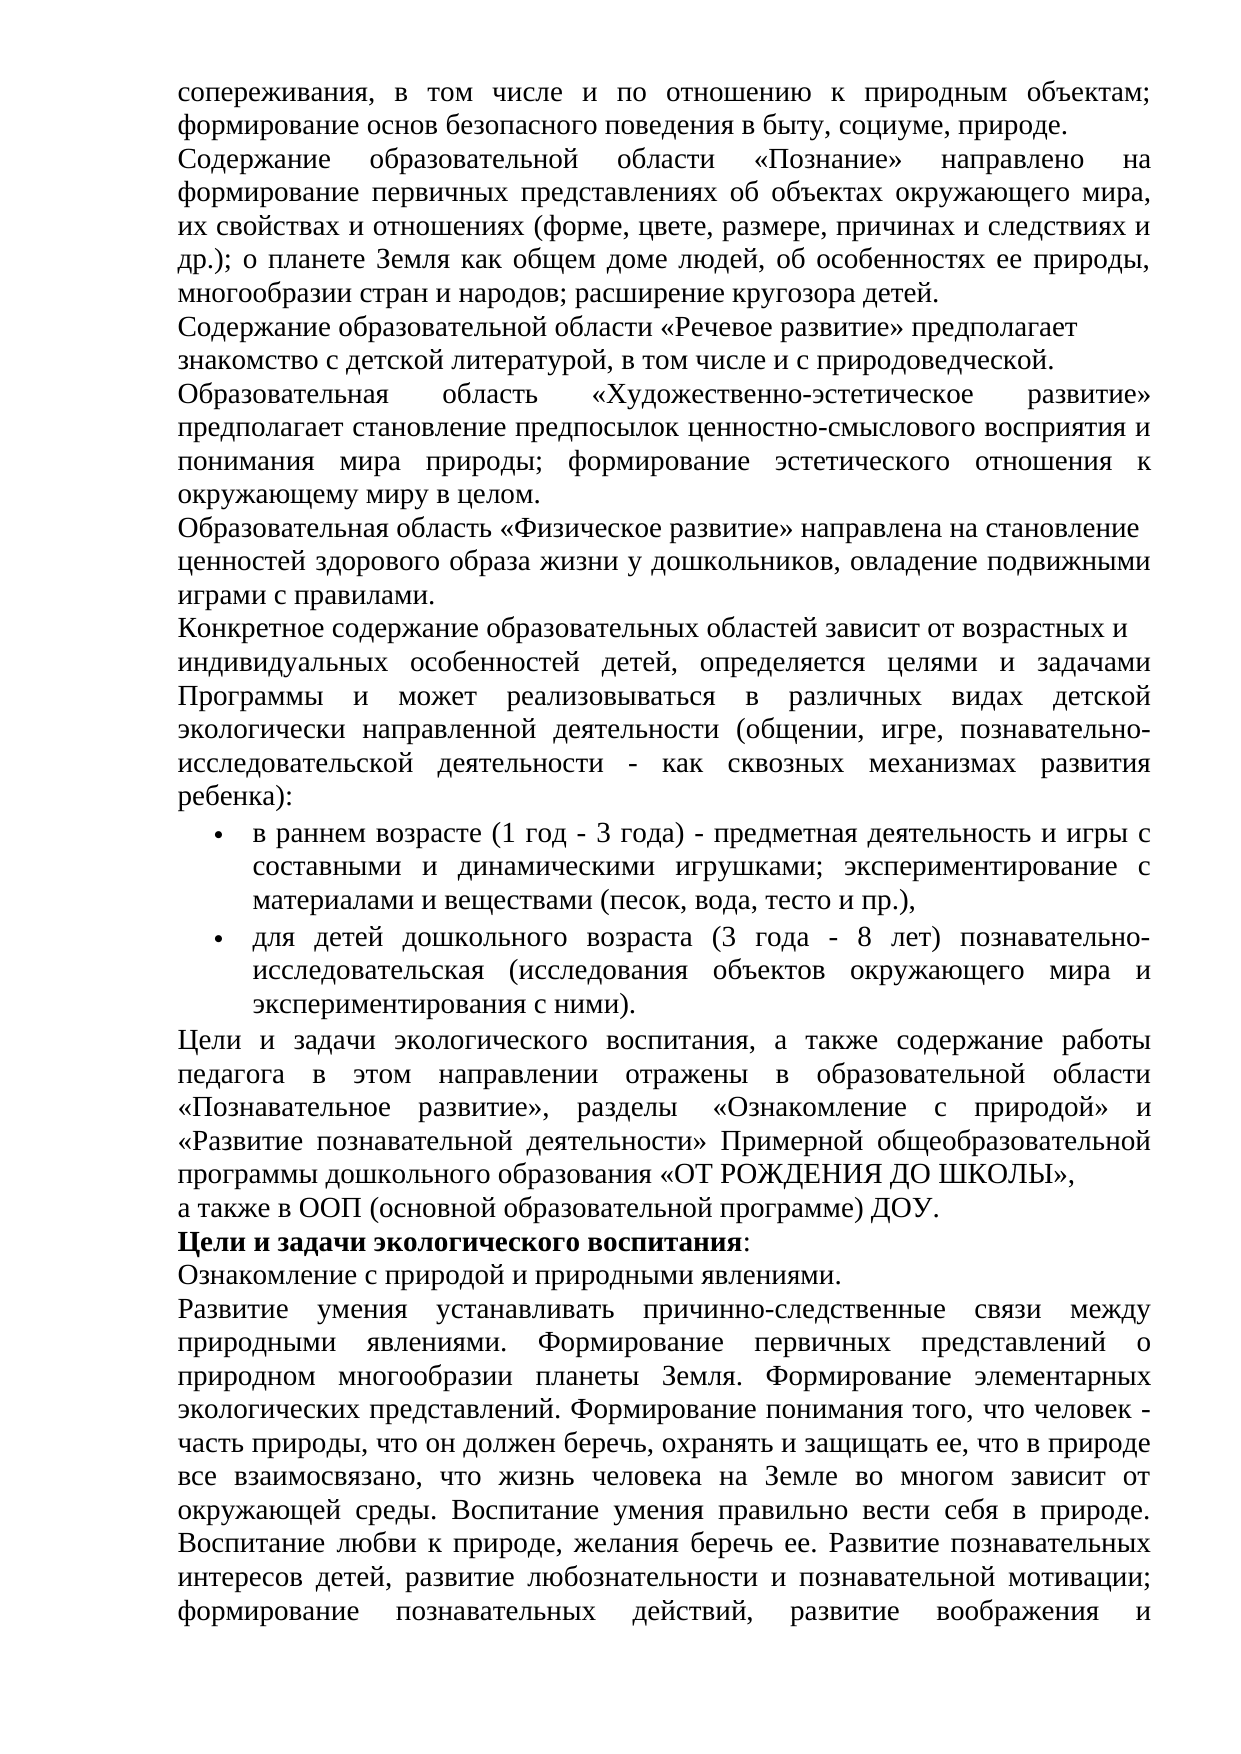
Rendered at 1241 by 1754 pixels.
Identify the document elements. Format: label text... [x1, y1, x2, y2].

text Образовательная область «Художественно-эстетическое развитие» предполагает становление предпосылок ценностно-смыслового восприятия и понимания мира природы; формирование эстетического отношения к окружающему миру в целом. [177, 376, 1152, 510]
text Образовательная область «Физическое развитие» направлена на становление [177, 510, 1152, 543]
text ценностей здорового образа жизни у дошкольников, овладение подвижными играми с правилами. [177, 543, 1152, 611]
list в раннем возрасте (1 год - 3 года) - предметная деятельность и игры с составными и динамическими игрушками; экспериментирование с материалами и веществами (песок, вода, тесто и пр.), [215, 815, 1152, 916]
text индивидуальных особенностей детей, определяется целями и задачами Программы и может реализовываться в различных видах детской экологически направленной деятельности (общении, игре, познавательно-исследовательской деятельности - как сквозных механизмах развития ребенка): [177, 644, 1152, 812]
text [177, 1291, 1152, 1626]
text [177, 74, 1152, 141]
text Конкретное содержание образовательных областей зависит от возрастных и [177, 611, 1152, 644]
text Цели и задачи экологического воспитания, а также содержание работы педагога в этом направлении отражены в образовательной области «Познавательное развитие», разделы «Ознакомление с природой» и «Развитие познавательной деятельности» Примерной общеобразовательной программы дошкольного образования «ОТ РОЖДЕНИЯ ДО ШКОЛЫ», [177, 1022, 1152, 1190]
text знакомство с детской литературой, в том числе и с природоведческой. [177, 342, 1152, 376]
text Цели и задачи экологического воспитания: [177, 1224, 1152, 1257]
text Ознакомление с природой и природными явлениями. [177, 1257, 1152, 1291]
text а также в ООП (основной образовательной программе) ДОУ. [177, 1190, 1152, 1224]
list для детей дошкольного возраста (3 года - 8 лет) познавательно-исследовательская (исследования объектов окружающего мира и экспериментирования с ними). [215, 919, 1152, 1019]
text Содержание образовательной области «Речевое развитие» предполагает [177, 309, 1152, 342]
text Содержание образовательной области «Познание» направлено на формирование первичных представлениях об объектах окружающего мира, их свойствах и отношениях (форме, цвете, размере, причинах и следствиях и др.); о планете Земля как общем доме людей, об особенностях ее природы, многообразии стран и народов; расширение кругозора детей. [177, 141, 1152, 309]
